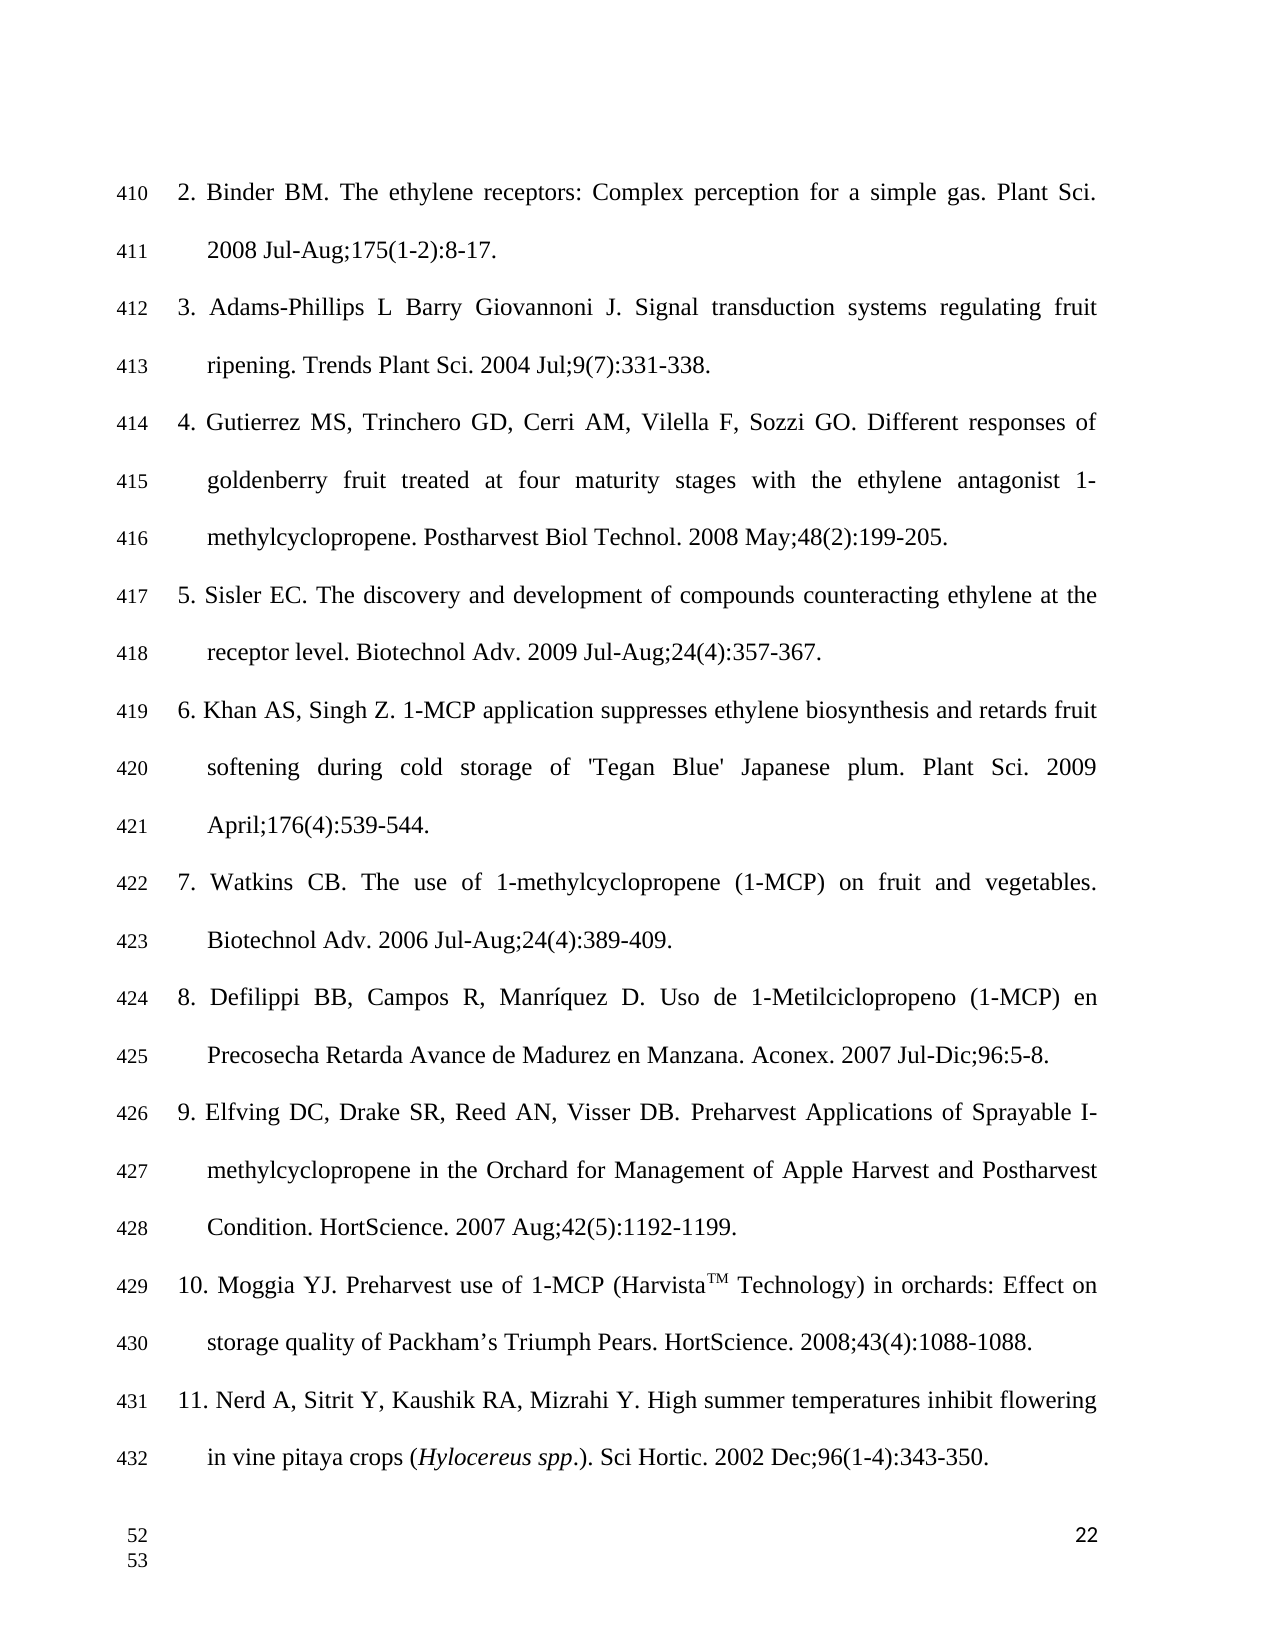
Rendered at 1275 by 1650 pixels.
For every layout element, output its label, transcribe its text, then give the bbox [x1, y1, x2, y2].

text 2. Binder BM. The ethylene receptors: Complex perception for a simple gas. Plant Sci. 2008 Jul-Aug;175(1-2):8-17. [177, 177, 1098, 263]
text 7. Watkins CB. The use of 1-methylcyclopropene (1-MCP) on fruit and vegetables. Biotechnol Adv. 2006 Jul-Aug;24(4):389-409. [177, 867, 1098, 953]
text 11. Nerd A, Sitrit Y, Kaushik RA, Mizrahi Y. High summer temperatures inhibit flowering in vine pitaya crops (Hylocereus spp.). Sci Hortic. 2002 Dec;96(1-4):343-350. [177, 1385, 1098, 1471]
text 5. Sisler EC. The discovery and development of compounds counteracting ethylene at the receptor level. Biotechnol Adv. 2009 Jul-Aug;24(4):357-367. [177, 580, 1098, 666]
text 9. Elfving DC, Drake SR, Reed AN, Visser DB. Preharvest Applications of Sprayable I-methylcyclopropene in the Orchard for Management of Apple Harvest and Postharvest Condition. HortScience. 2007 Aug;42(5):1192-1199. [177, 1097, 1098, 1241]
text 10. Moggia YJ. Preharvest use of 1-MCP (HarvistaTM Technology) in orchards: Effect on storage quality of Packham’s Triumph Pears. HortScience. 2008;43(4):1088-1088. [177, 1270, 1098, 1356]
text 4. Gutierrez MS, Trinchero GD, Cerri AM, Vilella F, Sozzi GO. Different responses of goldenberry fruit treated at four maturity stages with the ethylene antagonist 1-methylcyclopropene. Postharvest Biol Technol. 2008 May;48(2):199-205. [177, 407, 1098, 551]
text 6. Khan AS, Singh Z. 1-MCP application suppresses ethylene biosynthesis and retards fruit softening during cold storage of 'Tegan Blue' Japanese plum. Plant Sci. 2009 April;176(4):539-544. [177, 695, 1098, 838]
text 3. Adams-Phillips L Barry Giovannoni J. Signal transduction systems regulating fruit ripening. Trends Plant Sci. 2004 Jul;9(7):331-338. [177, 292, 1098, 378]
text 8. Defilippi BB, Campos R, Manríquez D. Uso de 1-Metilciclopropeno (1-MCP) en Precosecha Retarda Avance de Madurez en Manzana. Aconex. 2007 Jul-Dic;96:5-8. [177, 982, 1098, 1068]
